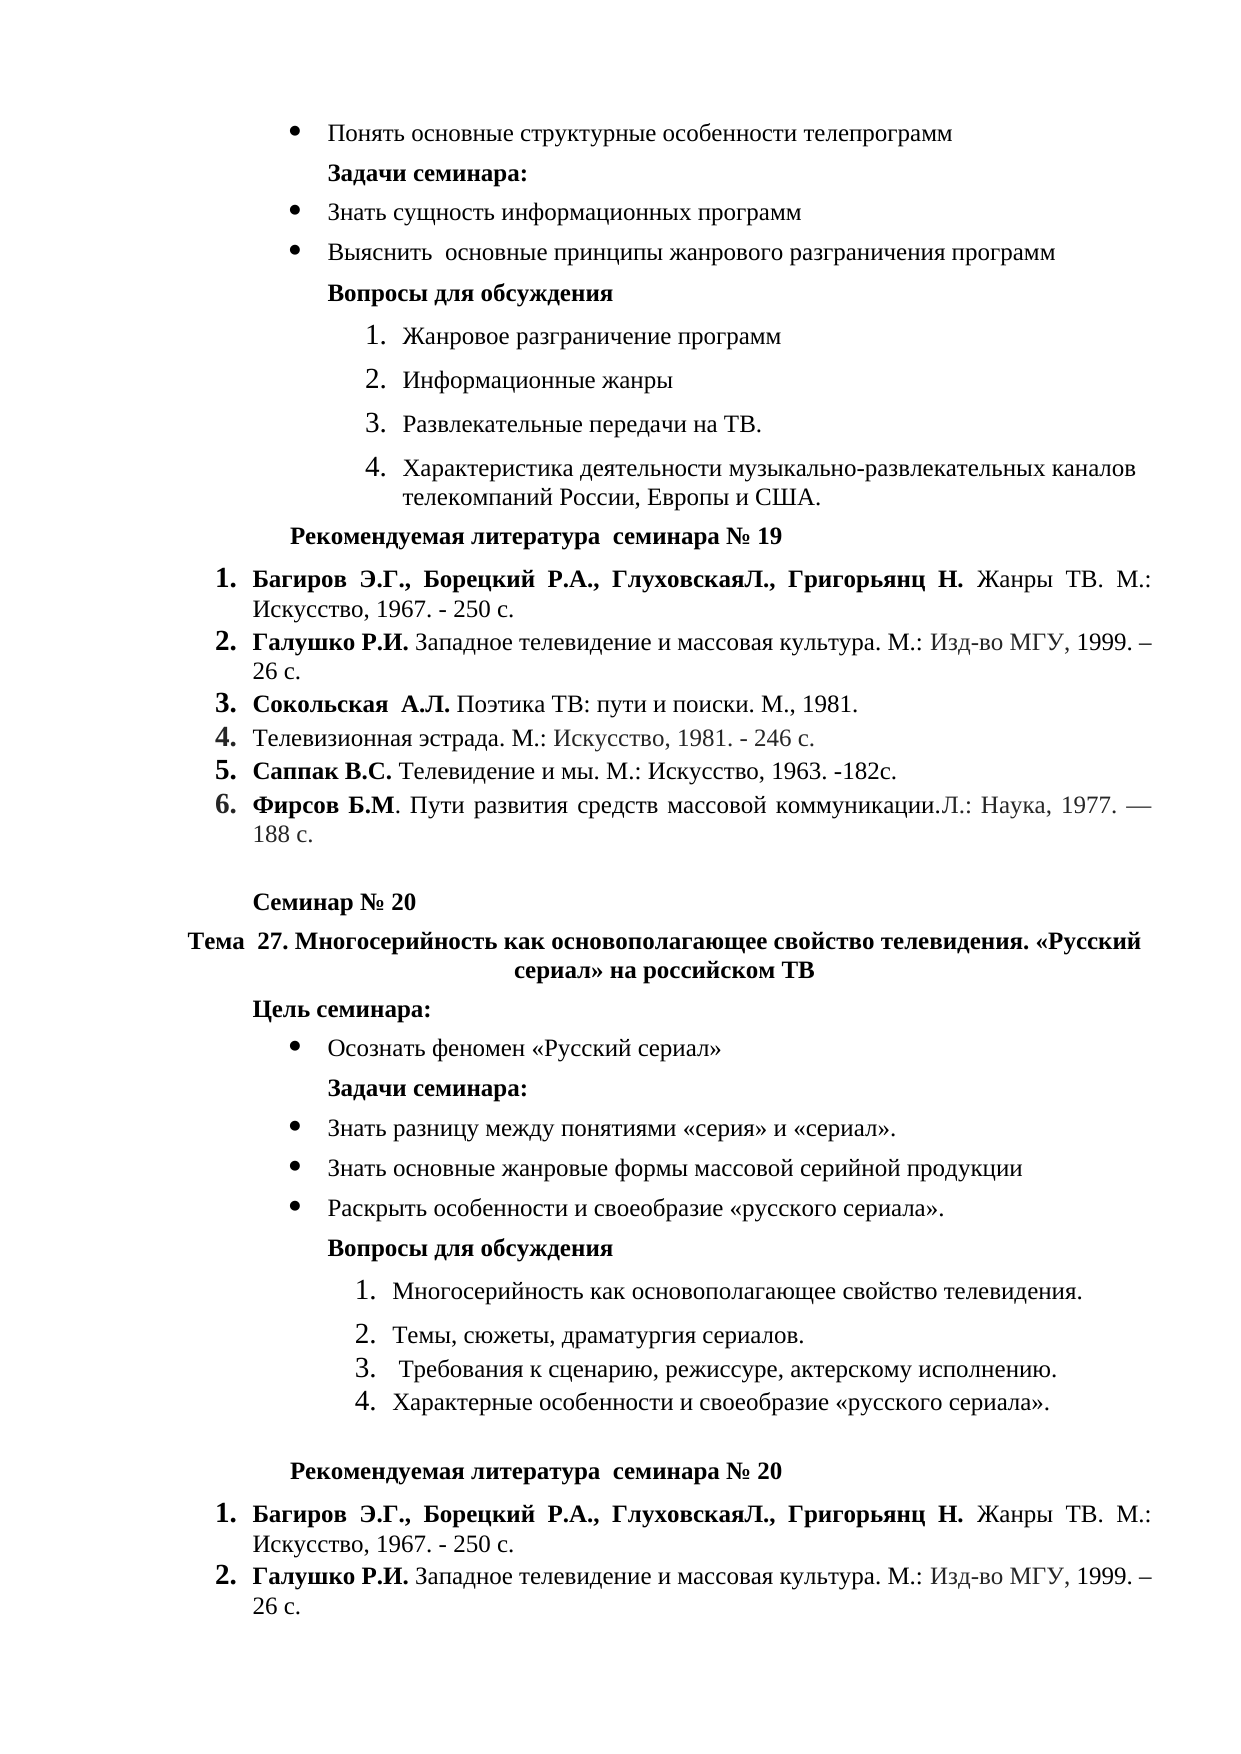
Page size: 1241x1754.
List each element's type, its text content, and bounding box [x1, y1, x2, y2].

list Многосерийность как основополагающее свойство телевидения. [354, 1272, 1152, 1306]
list Требования к сценарию, режиссуре, актерскому исполнению. [354, 1350, 1152, 1383]
text Рекомендуемая литература семинара № 20 [290, 1456, 1152, 1485]
text Вопросы для обсуждения [327, 1233, 1152, 1262]
list Развлекательные передачи на ТВ. [365, 405, 1152, 438]
list Багиров Э.Г., Борецкий Р.А., ГлуховскаяЛ., Григорьянц Н. Жанры ТВ. М.: Искусство, 1967. - 250 с. [215, 1495, 1152, 1557]
list Раскрыть особенности и своеобразие «русского сериала». [290, 1193, 1152, 1223]
text Семинар № 20 [252, 887, 1152, 916]
text Рекомендуемая литература семинара № 19 [290, 521, 1152, 550]
list Понять основные структурные особенности телепрограмм [290, 118, 1152, 148]
text Задачи семинара: [327, 1073, 1152, 1102]
list Телевизионная эстрада. М.: Искусство, 1981. - 246 с. [215, 719, 1152, 752]
list Осознать феномен «Русский сериал» [290, 1033, 1152, 1063]
text Вопросы для обсуждения [327, 278, 1152, 306]
list Темы, сюжеты, драматургия сериалов. [354, 1316, 1152, 1350]
list Жанровое разграничение программ [365, 317, 1152, 350]
list Саппак B.C. Телевидение и мы. М.: Искусство, 1963. -182с. [215, 752, 1152, 786]
list Фирсов Б.М. Пути развития средств массовой коммуникации.Л.: Наука, 1977. — 188 с. [215, 786, 1152, 848]
list Информационные жанры [365, 361, 1152, 394]
text Цель семинара: [252, 994, 1152, 1023]
list Выяснить основные принципы жанрового разграничения программ [290, 237, 1152, 267]
list Знать основные жанровые формы массовой серийной продукции [290, 1153, 1152, 1182]
list Знать разницу между понятиями «серия» и «сериал». [290, 1113, 1152, 1142]
list Сокольская А.Л. Поэтика ТВ: пути и поиски. М., 1981. [215, 685, 1152, 719]
list Знать сущность информационных программ [290, 197, 1152, 227]
list Характеристика деятельности музыкально-развлекательных каналов телекомпаний России, Европы и США. [365, 449, 1152, 511]
list Галушко Р.И. Западное телевидение и массовая культура. М.: Изд-во МГУ, 1999. – 26 с. [215, 623, 1152, 685]
list Характерные особенности и своеобразие «русского сериала». [354, 1383, 1152, 1417]
text Тема 27. Многосерийность как основополагающее свойство телевидения. «Русский сериал» на российском ТВ [177, 926, 1152, 984]
list Галушко Р.И. Западное телевидение и массовая культура. М.: Изд-во МГУ, 1999. – 26 с. [215, 1557, 1152, 1620]
list Багиров Э.Г., Борецкий Р.А., ГлуховскаяЛ., Григорьянц Н. Жанры ТВ. М.: Искусство, 1967. - 250 с. [215, 561, 1152, 623]
text Задачи семинара: [327, 158, 1152, 187]
